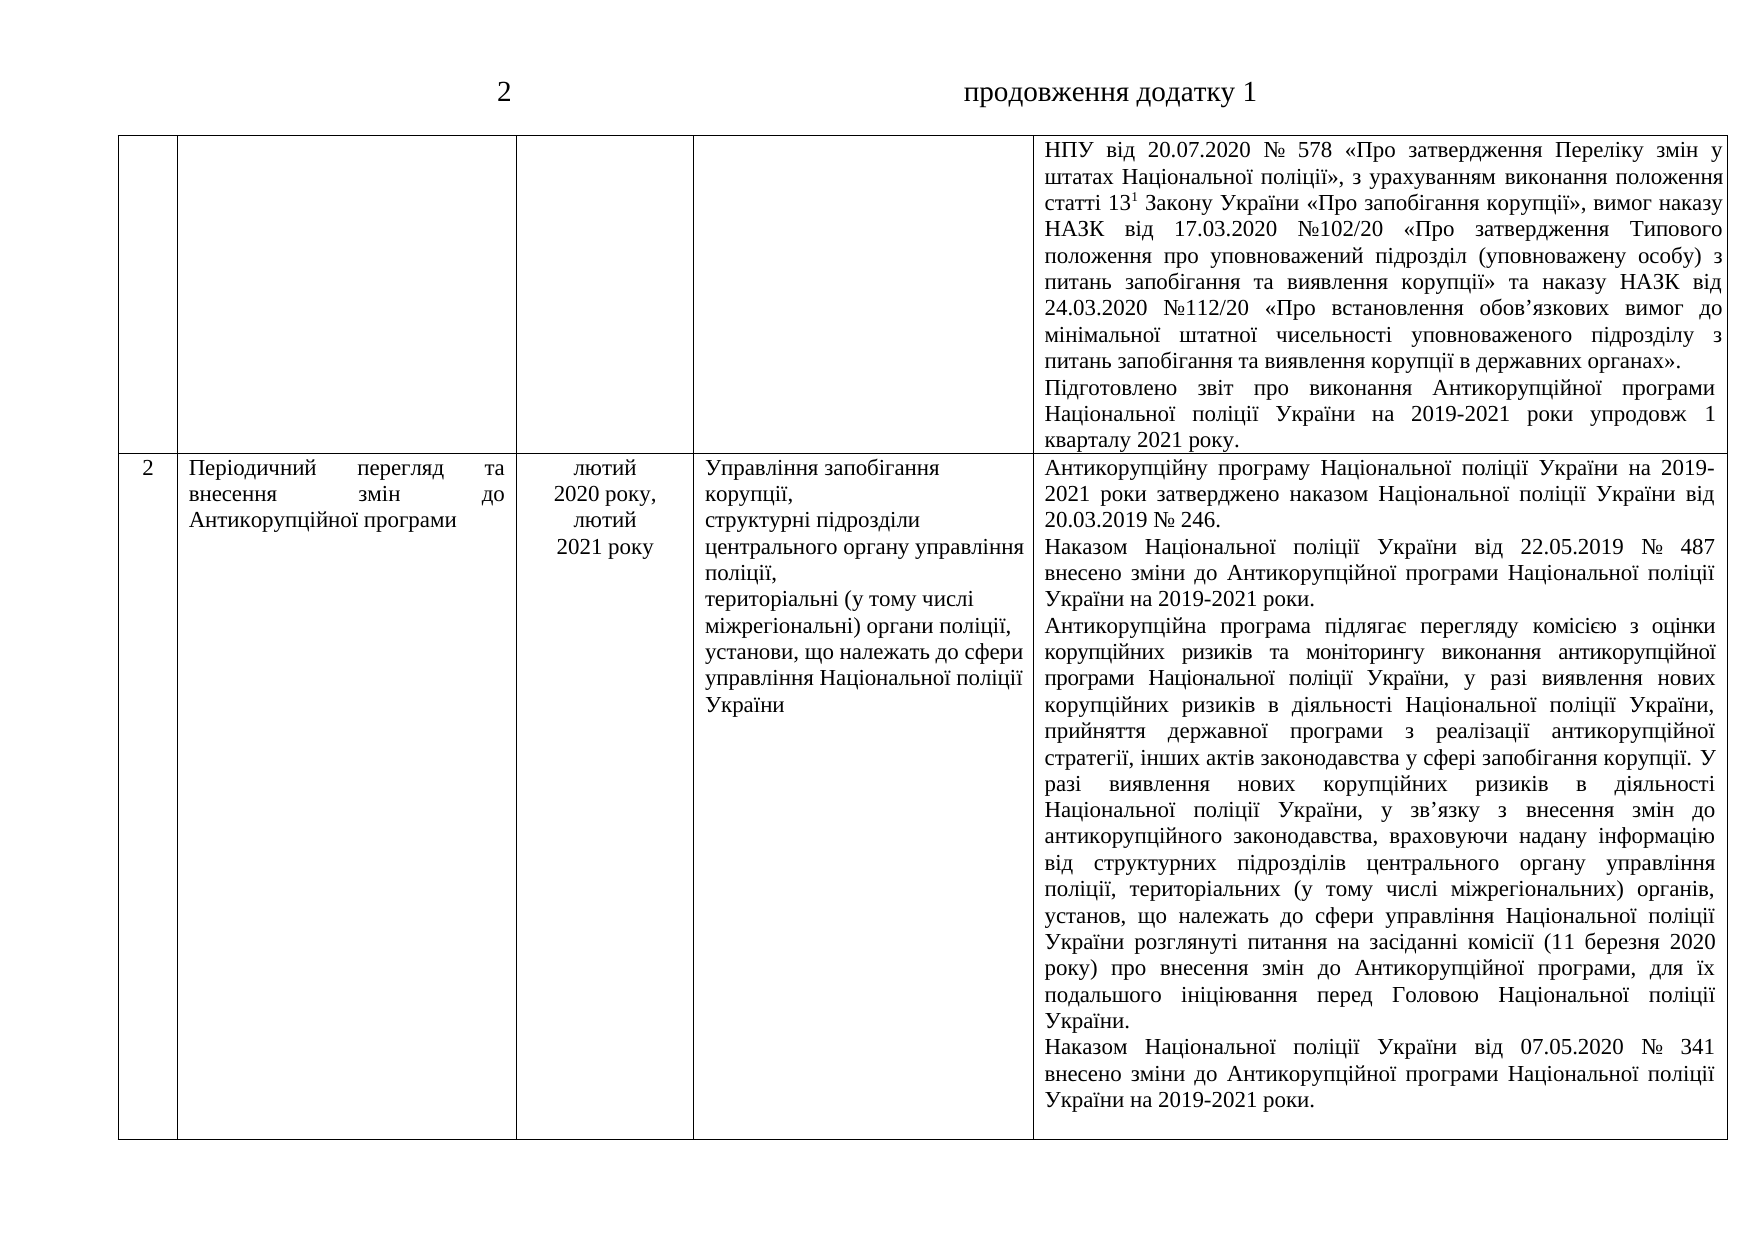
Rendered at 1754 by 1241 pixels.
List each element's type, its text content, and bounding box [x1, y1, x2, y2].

table_cell Періодичний перегляд та внесення змін до Антикорупційної програми [178, 454, 516, 1139]
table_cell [694, 136, 1033, 453]
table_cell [517, 136, 693, 453]
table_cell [1034, 136, 1727, 453]
table_cell 2 [119, 454, 177, 1139]
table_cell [694, 454, 1033, 1139]
table_cell Антикорупційну програму Національної поліції України на 2019-2021 роки затверджено наказом Національної поліції України від 20.03.2019 № 246. Наказом Національної поліції України від 22.05.2019 № 487 внесено зміни до Антикорупційної програми Національної поліції України на 2019-2021 роки. Антикорупційна програма підлягає перегляду комісією з оцінки корупційних ризиків та моніторингу виконання антикорупційної програми Національної поліції України, у разі виявлення нових корупційних ризиків в діяльності Національної поліції України, прийняття державної програми з реалізації антикорупційної стратегії, інших актів законодавства у сфері запобігання корупції. У разі виявлення нових корупційних ризиків в діяльності Національної поліції України, у зв’язку з внесення змін до антикорупційного законодавства, враховуючи надану інформацію від структурних підрозділів центрального органу управління поліції, територіальних (у тому числі міжрегіональних) органів, установ, що належать до сфери управління Національної поліції України розглянуті питання на засіданні комісії (11 березня 2020 року) про внесення змін до Антикорупційної програми, для їх подальшого ініціювання перед Головою Національної поліції України. Наказом Національної поліції України від 07.05.2020 № 341 внесено зміни до Антикорупційної програми Національної поліції України на 2019-2021 роки. [1034, 454, 1727, 1139]
table_cell 1 [119, 136, 177, 453]
table_cell лютий 2020 року, лютий 2021 року [517, 454, 693, 1139]
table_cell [178, 136, 516, 453]
